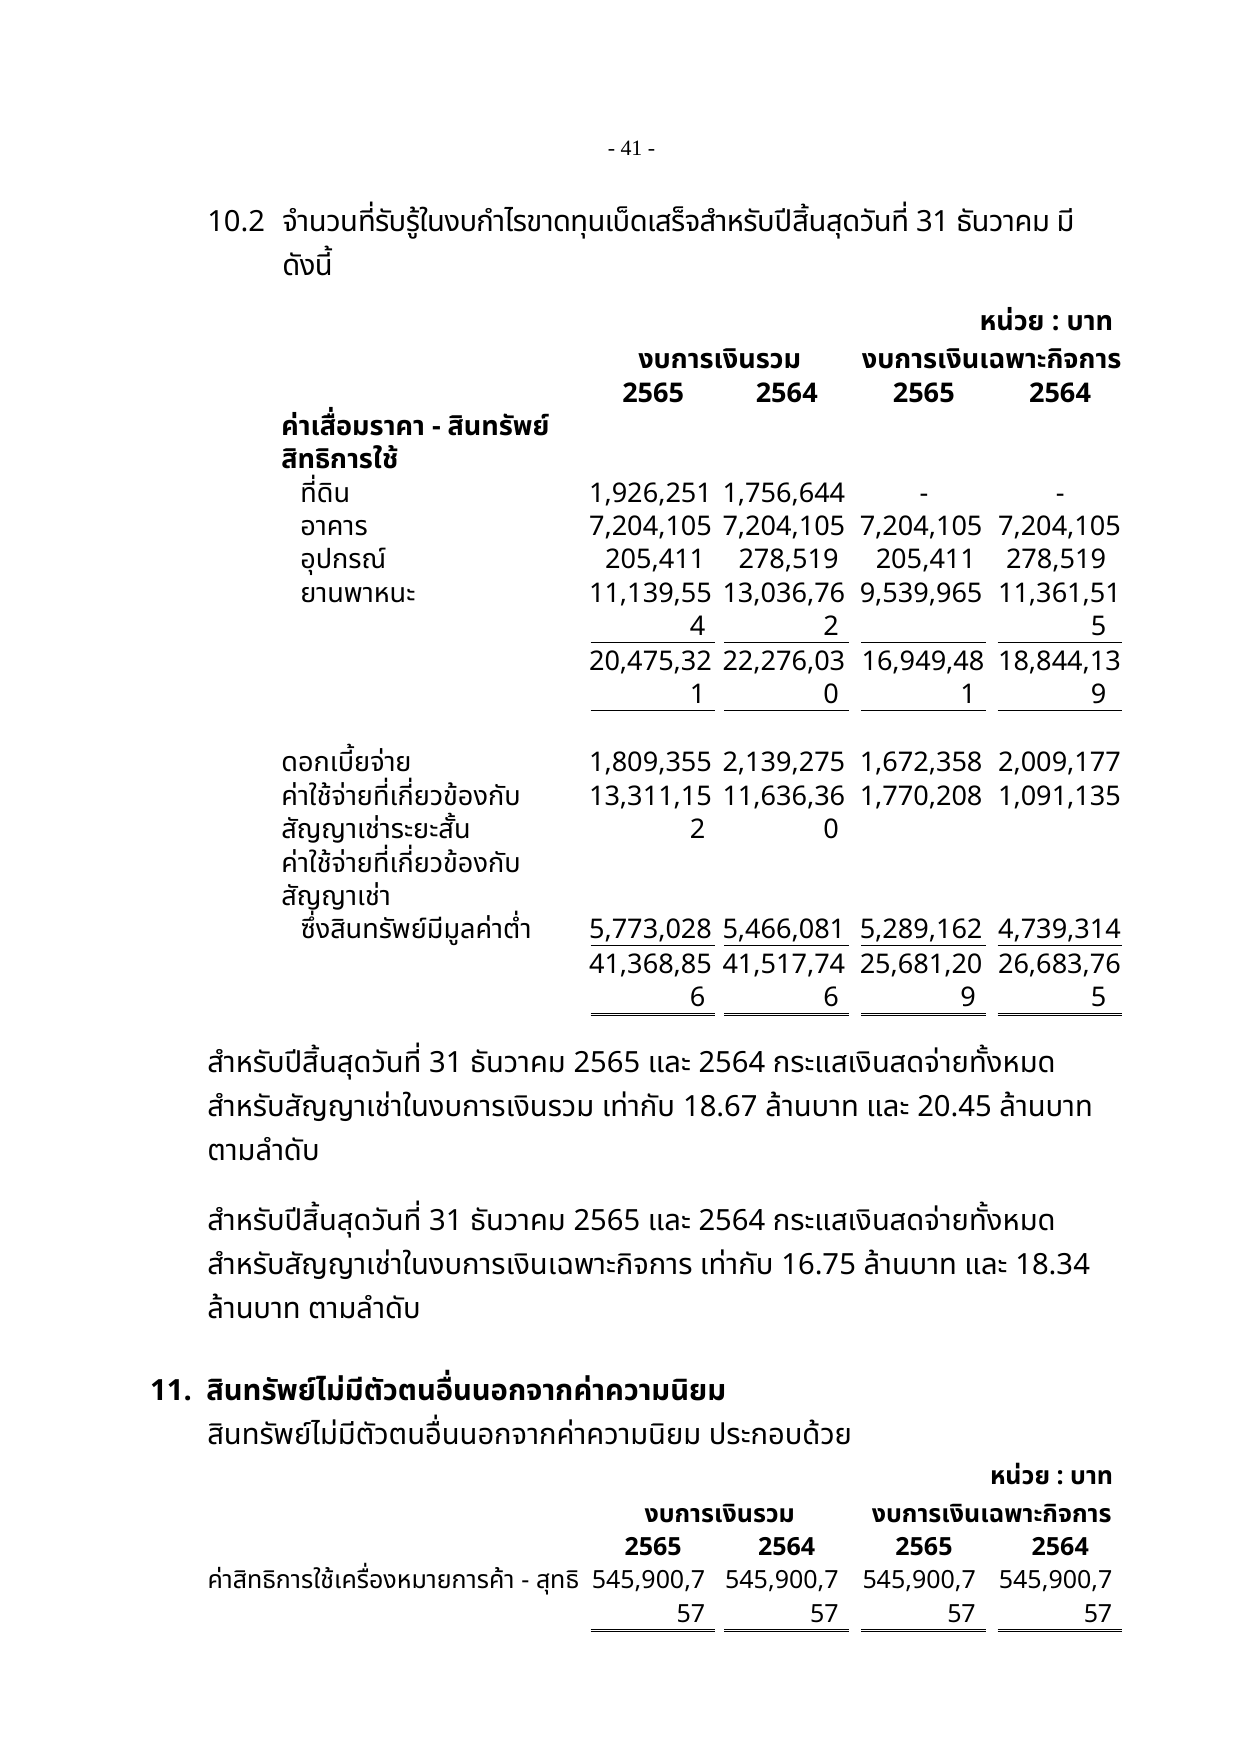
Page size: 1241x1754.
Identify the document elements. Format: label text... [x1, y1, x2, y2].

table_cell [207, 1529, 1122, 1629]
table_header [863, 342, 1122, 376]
text สินทรัพย์ไม่มีตัวตนอื่นนอกจากค่าความนิยม ประกอบด้วย [207, 1413, 1113, 1457]
text 11. สินทรัพย์ไม่มีตัวตนอื่นนอกจากค่าความนิยม [150, 1369, 1143, 1413]
text หน่วย : บาท [207, 301, 1113, 342]
text หน่วย : บาท [207, 1457, 1113, 1495]
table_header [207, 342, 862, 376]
text สำหรับปีสิ้นสุดวันที่ 31 ธันวาคม 2565 และ 2564 กระแสเงินสดจ่ายทั้งหมดสำหรับสัญญาเช่าในงบการเงินเฉพาะกิจการ เท่ากับ 16.75 ล้านบาท และ 18.34 ล้านบาท ตามลำดับ [207, 1199, 1113, 1331]
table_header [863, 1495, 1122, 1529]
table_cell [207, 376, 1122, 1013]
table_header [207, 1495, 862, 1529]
text 10.2 จำนวนที่รับรู้ในงบกำไรขาดทุนเบ็ดเสร็จสำหรับปีสิ้นสุดวันที่ 31 ธันวาคม มีดังนี้ [207, 200, 1113, 289]
text สำหรับปีสิ้นสุดวันที่ 31 ธันวาคม 2565 และ 2564 กระแสเงินสดจ่ายทั้งหมดสำหรับสัญญาเช่าในงบการเงินรวม เท่ากับ 18.67 ล้านบาท และ 20.45 ล้านบาท ตามลำดับ [207, 1041, 1113, 1174]
